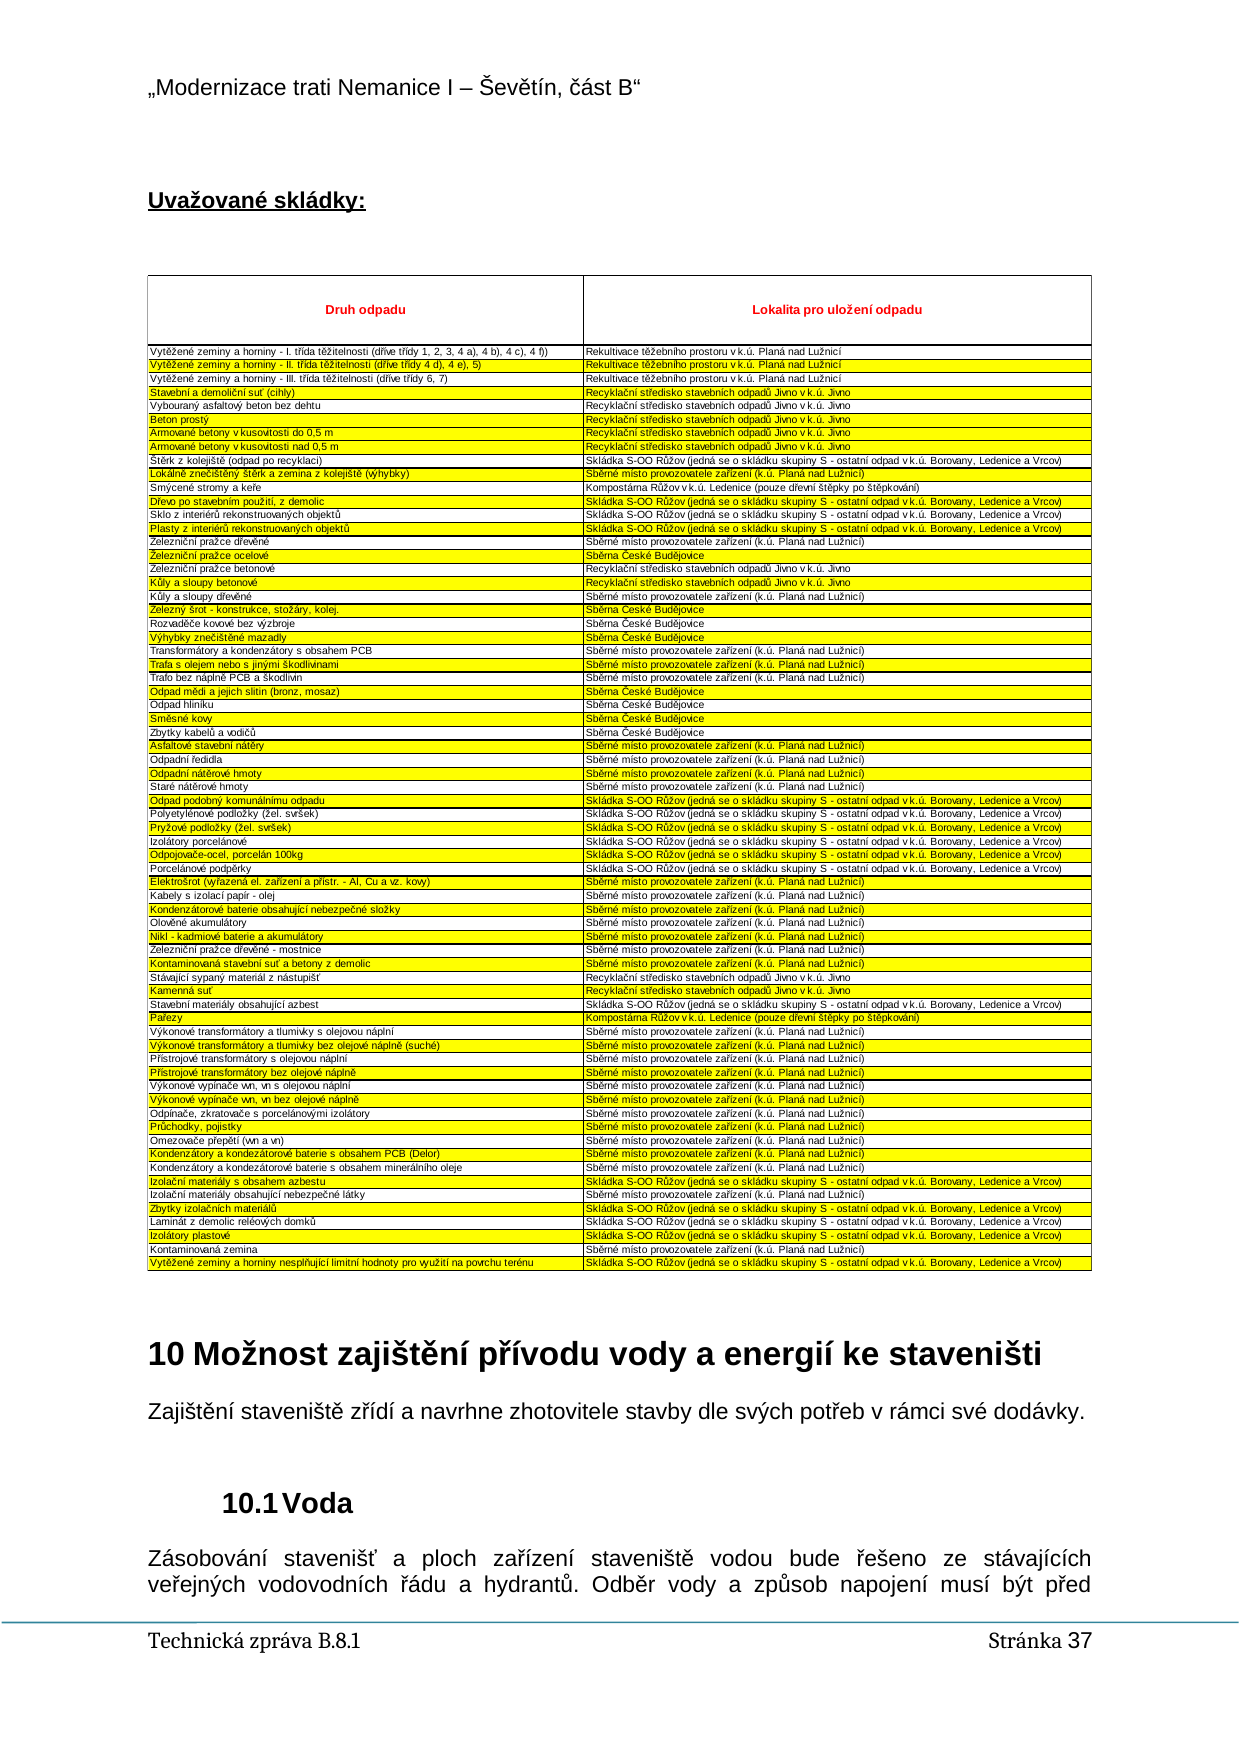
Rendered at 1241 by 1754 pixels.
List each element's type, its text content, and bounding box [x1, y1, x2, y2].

text Zajištění staveniště zřídí a navrhne zhotovitele stavby dle svých potřeb v rámci své dodávky. [148, 1398, 1092, 1424]
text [148, 1545, 1092, 1598]
subtitle Možnost zajištění přívodu vody a energií ke staveništi [148, 1334, 1092, 1373]
subtitle Voda [222, 1486, 1092, 1520]
text Uvažované skládky: [148, 187, 1092, 213]
